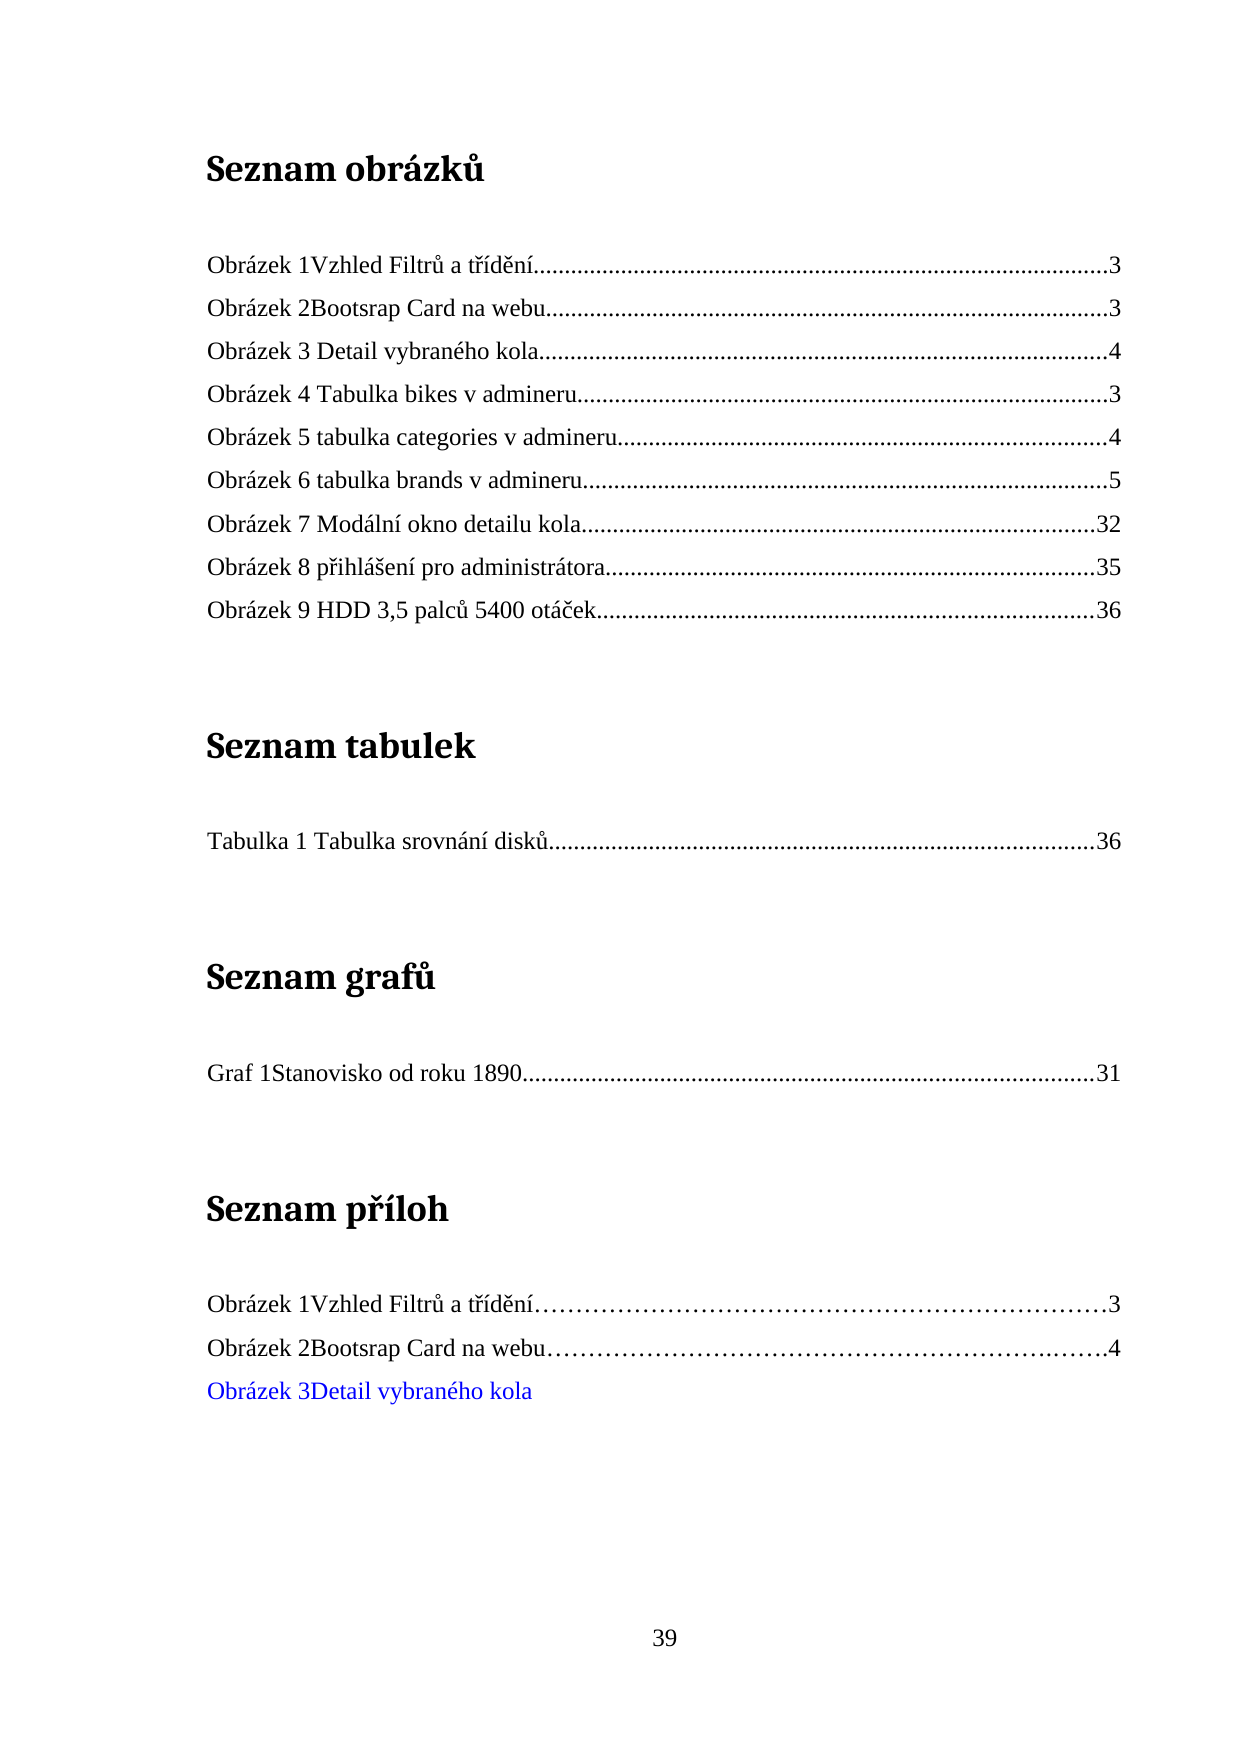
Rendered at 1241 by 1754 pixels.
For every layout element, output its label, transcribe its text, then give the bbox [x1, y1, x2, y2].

subtitle Seznam tabulek [207, 724, 1122, 767]
text Obrázek 8 přihlášení pro administrátora 35 [207, 552, 1122, 581]
text Obrázek 3 Detail vybraného kola 4 [207, 336, 1122, 365]
text Obrázek 3Detail vybraného kola 4 [207, 1376, 1122, 1404]
text Obrázek 2Bootsrap Card na webu 3 [207, 293, 1122, 322]
text Obrázek 2Bootsrap Card na webu…………………………………………………….…….3 [207, 1333, 1122, 1361]
text Obrázek 7 Modální okno detailu kola 32 [207, 509, 1122, 537]
text Obrázek 6 tabulka brands v admineru 5 [207, 466, 1122, 494]
text Graf 1Stanovisko od roku 1890 31 [207, 1058, 1122, 1087]
text Obrázek 1Vzhled Filtrů a třídění 3 [207, 250, 1122, 279]
text Tabulka 1 Tabulka srovnání disků 36 [207, 826, 1122, 855]
text Obrázek 1Vzhled Filtrů a třídění……………………………………………………………3 [207, 1289, 1122, 1318]
subtitle Seznam obrázků [207, 148, 1122, 191]
text Obrázek 4 Tabulka bikes v admineru 3 [207, 379, 1122, 408]
subtitle Seznam grafů [207, 956, 1122, 999]
subtitle Seznam příloh [207, 1187, 1122, 1231]
text Obrázek 9 HDD 3,5 palců 5400 otáček 36 [207, 595, 1122, 624]
text Obrázek 5 tabulka categories v admineru 4 [207, 422, 1122, 451]
